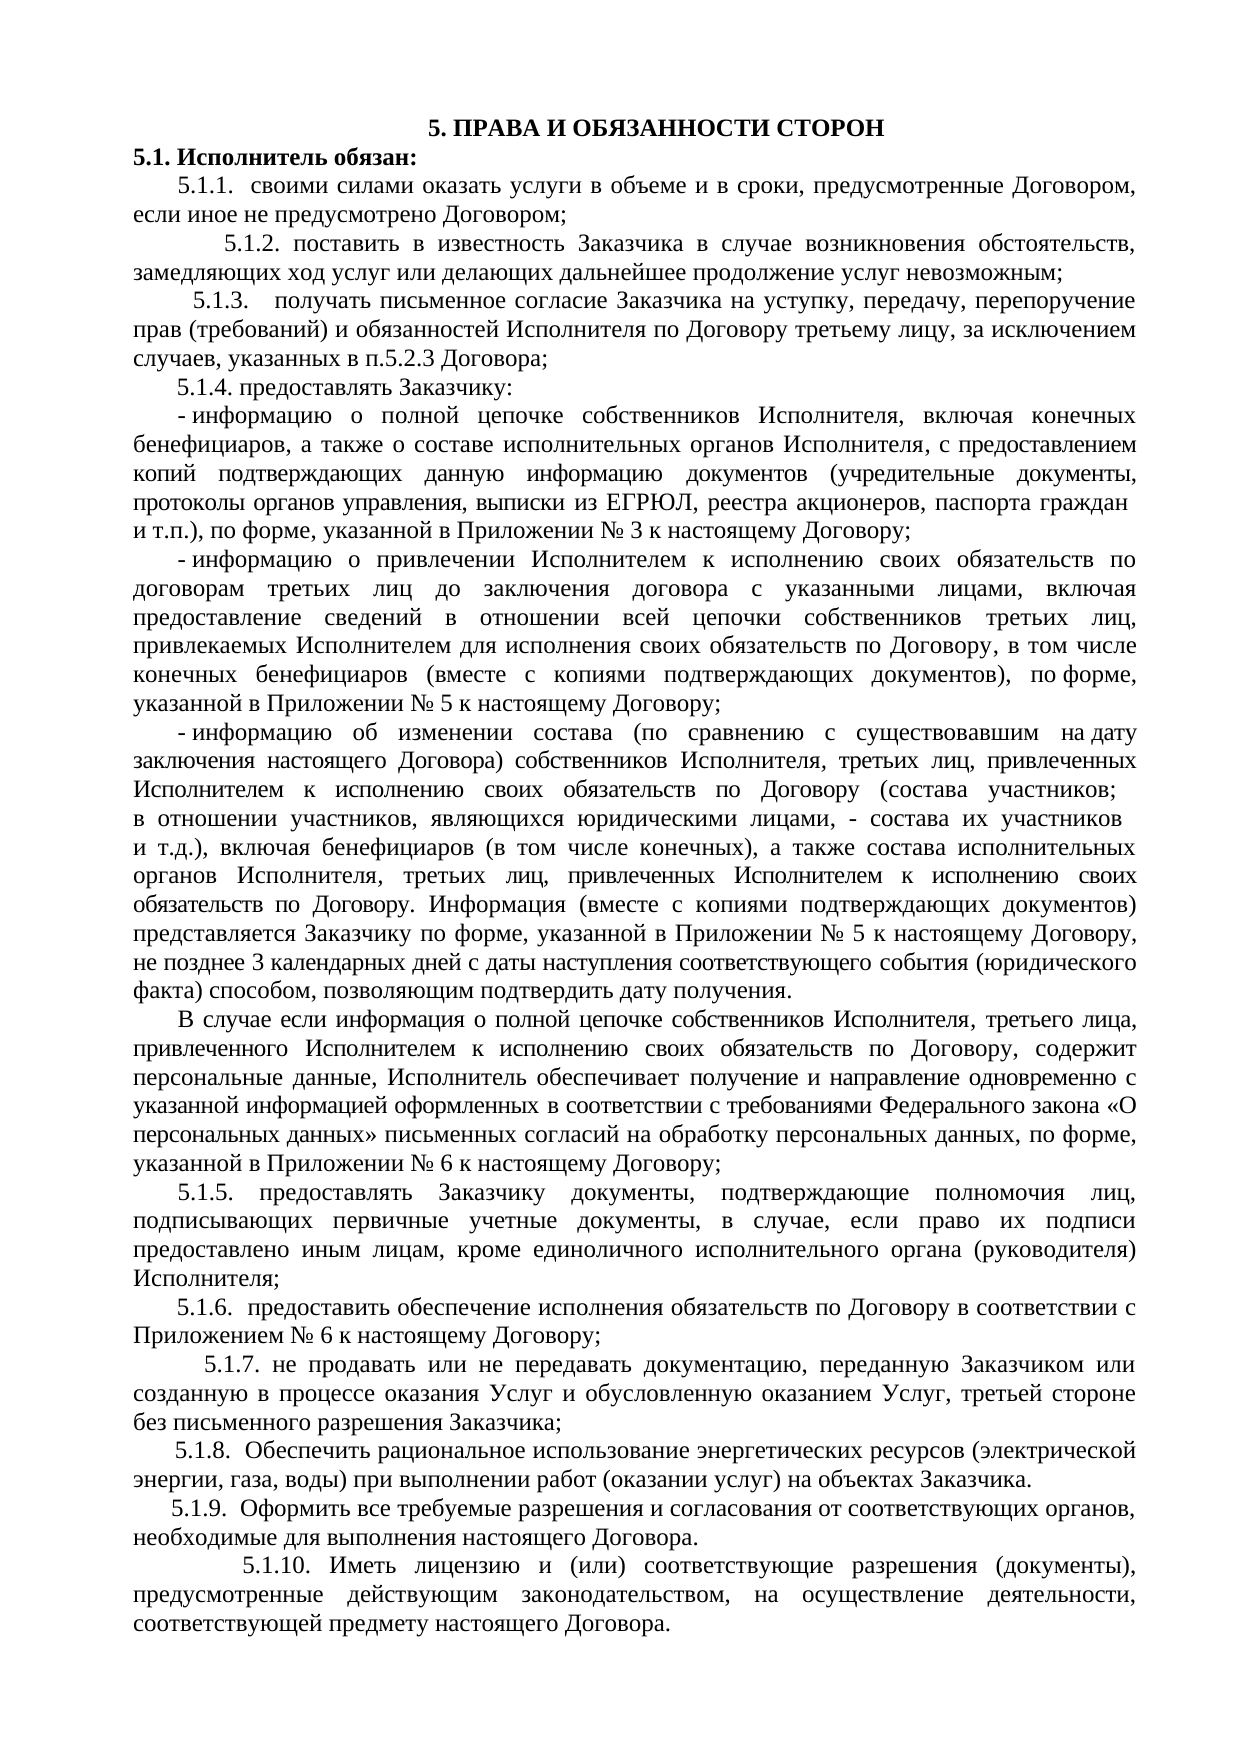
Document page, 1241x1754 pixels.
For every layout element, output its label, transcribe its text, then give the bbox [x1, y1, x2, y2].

text - информацию о привлечении Исполнителем к исполнению своих обязательств по договорам третьих лиц до заключения договора с указанными лицами, включая предоставление сведений в отношении всей цепочки собственников третьих лиц, привлекаемых Исполнителем для исполнения своих обязательств по Договору, в том числе конечных бенефициаров (вместе с копиями подтверждающих документов), по форме, указанной в Приложении № 5 к настоящему Договору; [133, 544, 1137, 717]
text 5.1.9. Оформить все требуемые разрешения и согласования от соответствующих органов, необходимые для выполнения настоящего Договора. [133, 1493, 1137, 1551]
text 5.1.7. не продавать или не передавать документацию, переданную Заказчиком или созданную в процессе оказания Услуг и обусловленную оказанием Услуг, третьей стороне без письменного разрешения Заказчика; [133, 1349, 1137, 1436]
text 5.1.1. своими силами оказать услуги в объеме и в сроки, предусмотренные Договором, если иное не предусмотрено Договором; [133, 171, 1137, 228]
text В случае если информация о полной цепочке собственников Исполнителя, третьего лица, привлеченного Исполнителем к исполнению своих обязательств по Договору, содержит персональные данные, Исполнитель обеспечивает получение и направление одновременно с указанной информацией оформленных в соответствии с требованиями Федерального закона «О персональных данных» письменных согласий на обработку персональных данных, по форме, указанной в Приложении № 6 к настоящему Договору; [133, 1004, 1137, 1177]
text - информацию об изменении состава (по сравнению с существовавшим на дату заключения настоящего Договора) собственников Исполнителя, третьих лиц, привлеченных Исполнителем к исполнению своих обязательств по Договору (состава участников; в отношении участников, являющихся юридическими лицами, - состава их участников и т.д.), включая бенефициаров (в том числе конечных), а также состава исполнительных органов Исполнителя, третьих лиц, привлеченных Исполнителем к исполнению своих обязательств по Договору. Информация (вместе с копиями подтверждающих документов) представляется Заказчику по форме, указанной в Приложении № 5 к настоящему Договору, не позднее 3 календарных дней с даты наступления соответствующего события (юридического факта) способом, позволяющим подтвердить дату получения. [133, 717, 1137, 1004]
text 5.1.4. предоставлять Заказчику: [133, 372, 1137, 401]
text 5. Права и обязанности сторон [354, 113, 1137, 142]
text 5.1.6. предоставить обеспечение исполнения обязательств по Договору в соответствии с Приложением № 6 к настоящему Договору; [133, 1292, 1137, 1349]
text 5.1.2. поставить в известность Заказчика в случае возникновения обстоятельств, замедляющих ход услуг или делающих дальнейшее продолжение услуг невозможным; [133, 228, 1137, 286]
text 5.1.8. Обеспечить рациональное использование энергетических ресурсов (электрической энергии, газа, воды) при выполнении работ (оказании услуг) на объектах Заказчика. [133, 1436, 1137, 1493]
text 5.1.10. Иметь лицензию и (или) соответствующие разрешения (документы), предусмотренные действующим законодательством, на осуществление деятельности, соответствующей предмету настоящего Договора. [133, 1551, 1137, 1637]
text - информацию о полной цепочке собственников Исполнителя, включая конечных бенефициаров, а также о составе исполнительных органов Исполнителя, с предоставлением копий подтверждающих данную информацию документов (учредительные документы, протоколы органов управления, выписки из ЕГРЮЛ, реестра акционеров, паспорта граждан и т.п.), по форме, указанной в Приложении № 3 к настоящему Договору; [133, 401, 1137, 544]
text 5.1.3. получать письменное согласие Заказчика на уступку, передачу, перепоручение прав (требований) и обязанностей Исполнителя по Договору третьему лицу, за исключением случаев, указанных в п.5.2.3 Договора; [133, 286, 1137, 372]
text 5.1.5. предоставлять Заказчику документы, подтверждающие полномочия лиц, подписывающих первичные учетные документы, в случае, если право их подписи предоставлено иным лицам, кроме единоличного исполнительного органа (руководителя) Исполнителя; [133, 1177, 1137, 1292]
text 5.1. Исполнитель обязан: [133, 142, 1137, 171]
